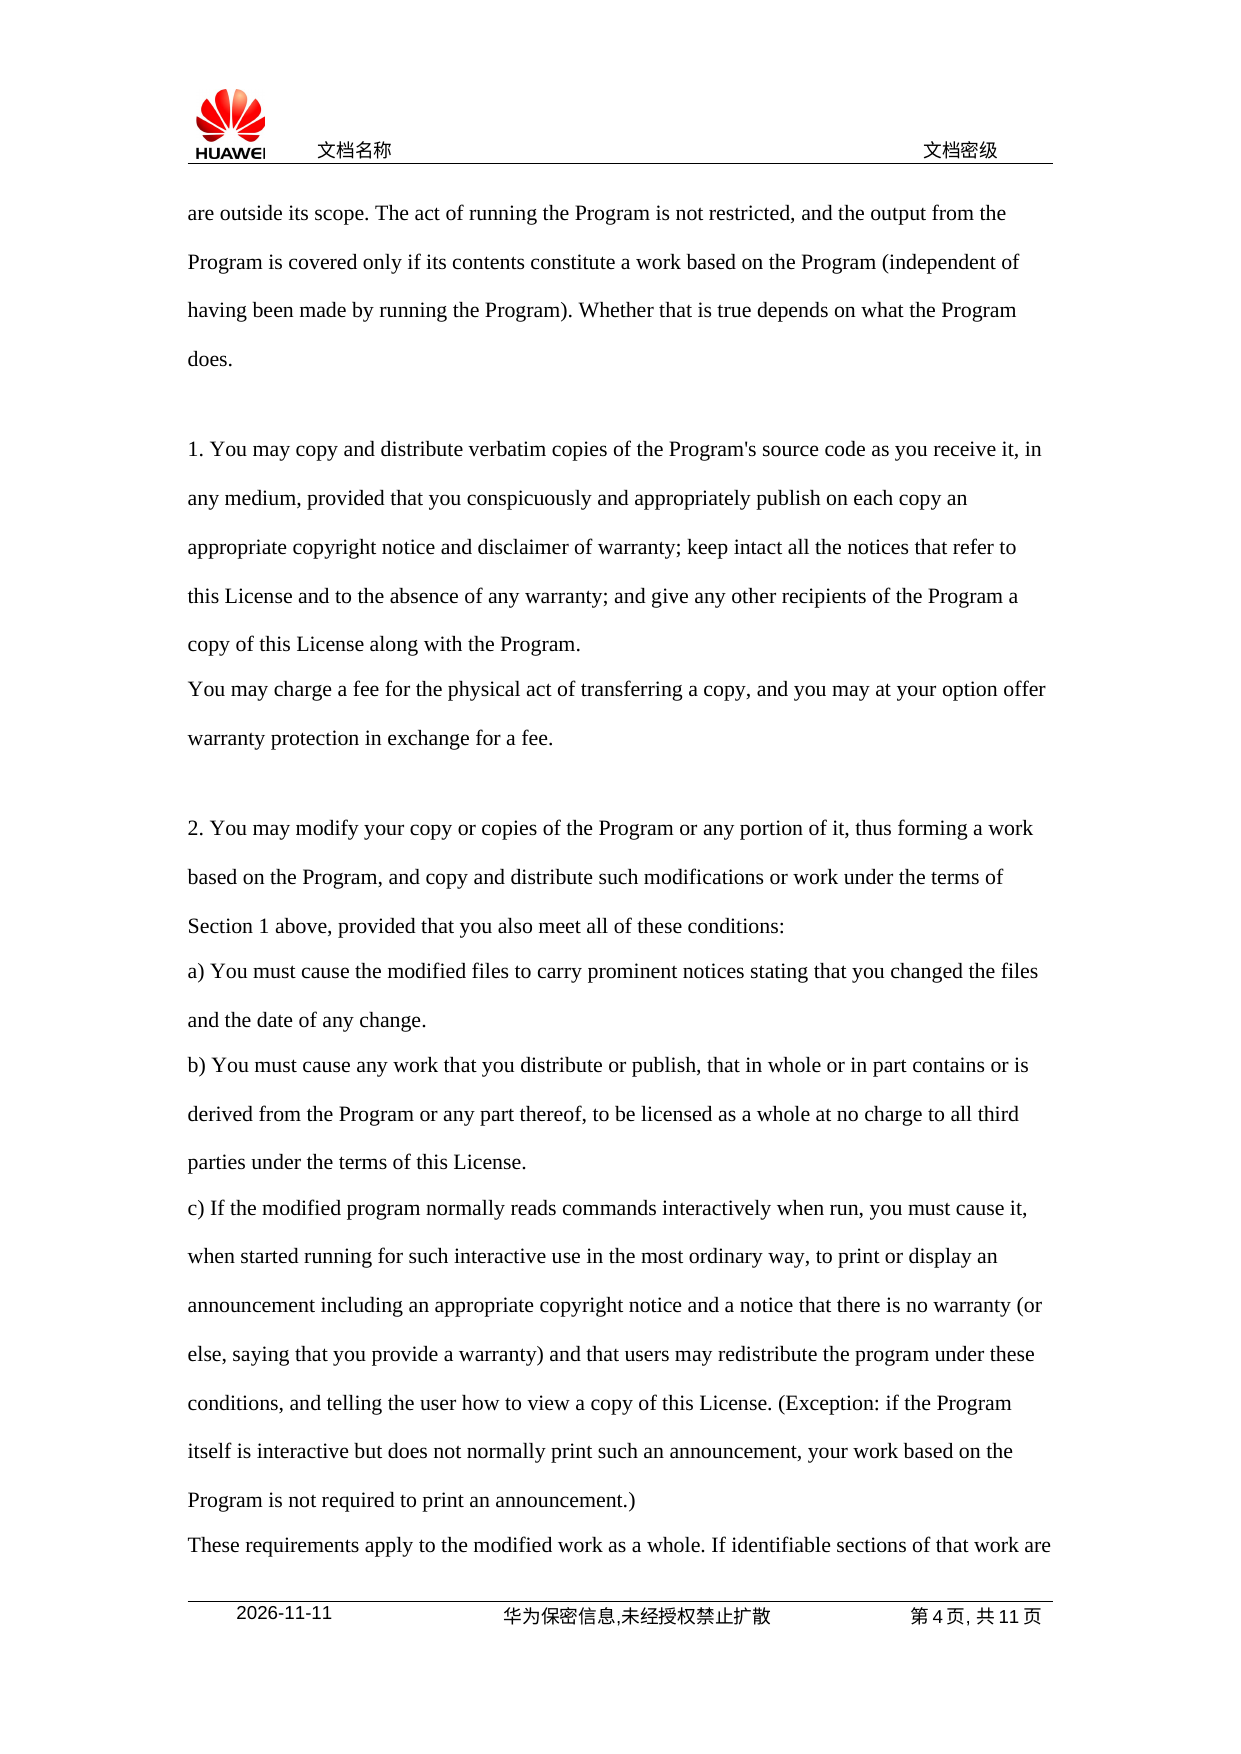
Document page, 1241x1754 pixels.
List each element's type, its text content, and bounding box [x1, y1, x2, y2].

text 2. You may modify your copy or copies of the Program or any portion of it, thus forming a work based on the Program, and copy and distribute such modifications or work under the terms of Section 1 above, provided that you also meet all of these conditions: [187, 812, 1053, 942]
picture [196, 89, 265, 159]
text b) You must cause any work that you distribute or publish, that in whole or in part contains or is derived from the Program or any part thereof, to be licensed as a whole at no charge to all third parties under the terms of this License. [187, 1048, 1053, 1178]
text c) If the modified program normally reads commands interactively when run, you must cause it, when started running for such interactive use in the most ordinary way, to print or display an announcement including an appropriate copyright notice and a notice that there is no warranty (or else, saying that you provide a warranty) and that users may redistribute the program under these conditions, and telling the user how to view a copy of this License. (Exception: if the Program itself is interactive but does not normally print such an announcement, your work based on the Program is not required to print an announcement.) [187, 1191, 1053, 1516]
text a) You must cause the modified files to carry prominent notices stating that you changed the files and the date of any change. [187, 954, 1053, 1036]
text You may charge a fee for the physical act of transferring a copy, and you may at your option offer warranty protection in exchange for a fee. [187, 673, 1053, 754]
text 1. You may copy and distribute verbatim copies of the Program's source code as you receive it, in any medium, provided that you conspicuously and appropriately publish on each copy an appropriate copyright notice and disclaimer of warranty; keep intact all the notices that refer to this License and to the absence of any warranty; and give any other recipients of the Program a copy of this License along with the Program. [187, 433, 1053, 660]
